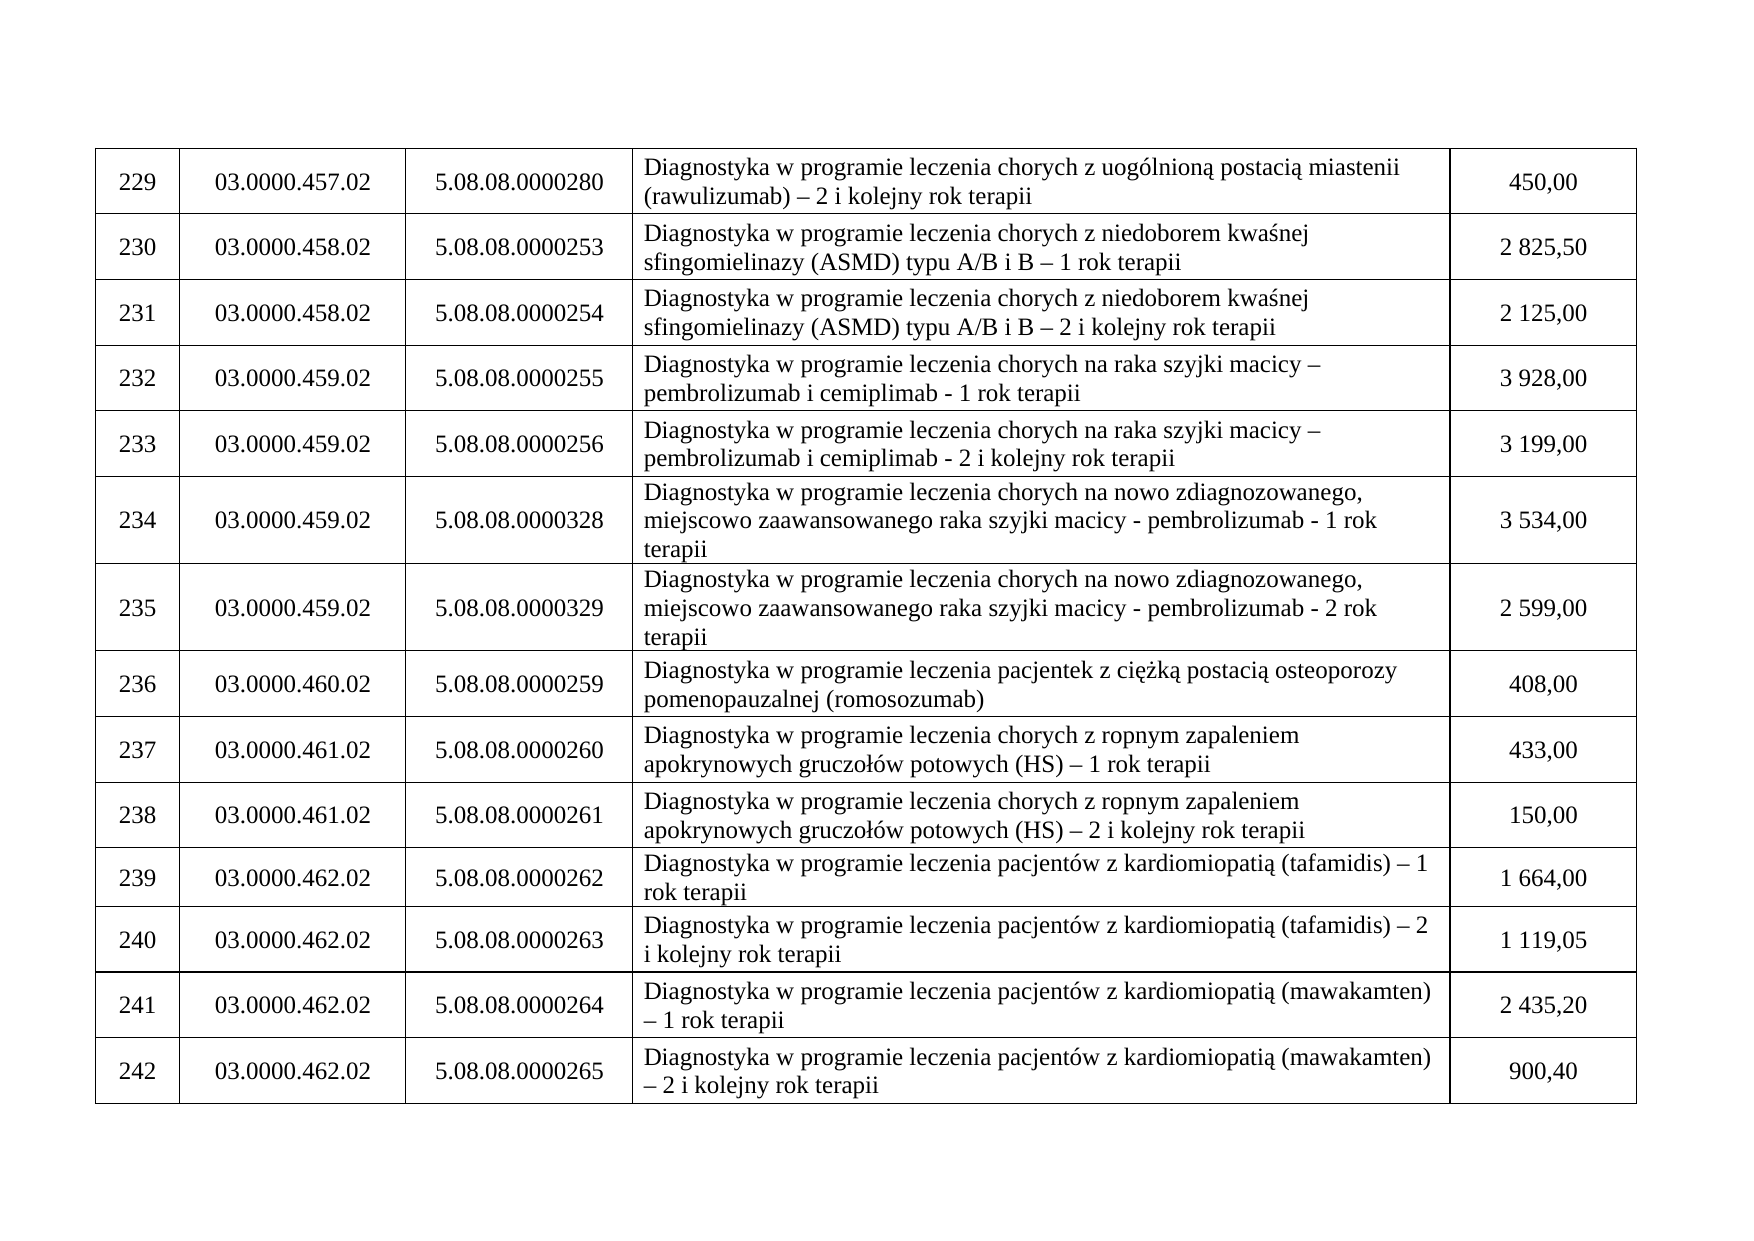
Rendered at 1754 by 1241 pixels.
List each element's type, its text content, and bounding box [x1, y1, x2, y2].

table_cell Diagnostyka w programie leczenia chorych z ropnym zapaleniem apokrynowych gruczołów potowych (HS) – 2 i kolejny rok terapii [633, 783, 1449, 847]
table_cell 241 [96, 973, 179, 1037]
table_cell 03.0000.458.02 [180, 214, 405, 279]
table_cell 3 199,00 [1451, 411, 1636, 476]
table_cell 03.0000.459.02 [180, 346, 405, 410]
table_cell 242 [96, 1038, 179, 1103]
table_cell 5.08.08.0000259 [406, 651, 632, 716]
table_cell 433,00 [1451, 717, 1636, 782]
table_cell 233 [96, 411, 179, 476]
table_cell 236 [96, 651, 179, 716]
table_cell 5.08.08.0000328 [406, 477, 632, 563]
table_cell 3 928,00 [1451, 346, 1636, 410]
table_cell 3 534,00 [1451, 477, 1636, 563]
table_cell 2 125,00 [1451, 280, 1636, 344]
table_cell 03.0000.462.02 [180, 1038, 405, 1103]
table_cell 03.0000.462.02 [180, 973, 405, 1037]
table_cell 03.0000.459.02 [180, 411, 405, 476]
table_cell 03.0000.459.02 [180, 564, 405, 650]
table_cell 229 [96, 149, 179, 213]
table_cell Diagnostyka w programie leczenia chorych z uogólnioną postacią miastenii (rawulizumab) – 2 i kolejny rok terapii [633, 149, 1449, 213]
table_cell 5.08.08.0000263 [406, 907, 632, 971]
table_cell 235 [96, 564, 179, 650]
table_cell 240 [96, 907, 179, 971]
table_cell 230 [96, 214, 179, 279]
table_cell 03.0000.458.02 [180, 280, 405, 344]
table_cell 5.08.08.0000262 [406, 848, 632, 906]
table_cell 03.0000.461.02 [180, 717, 405, 782]
table_cell 5.08.08.0000264 [406, 973, 632, 1037]
table_cell 231 [96, 280, 179, 344]
table_cell 03.0000.462.02 [180, 907, 405, 971]
table_cell 150,00 [1451, 783, 1636, 847]
table_cell 2 435,20 [1451, 973, 1636, 1037]
table_cell Diagnostyka w programie leczenia chorych na nowo zdiagnozowanego, miejscowo zaawansowanego raka szyjki macicy - pembrolizumab - 2 rok terapii [633, 564, 1449, 650]
table_cell 03.0000.457.02 [180, 149, 405, 213]
table_cell Diagnostyka w programie leczenia chorych z niedoborem kwaśnej sfingomielinazy (ASMD) typu A/B i B – 1 rok terapii [633, 214, 1449, 279]
table_cell 2 825,50 [1451, 214, 1636, 279]
table_cell 238 [96, 783, 179, 847]
table_cell 5.08.08.0000265 [406, 1038, 632, 1103]
table_cell 237 [96, 717, 179, 782]
table_cell Diagnostyka w programie leczenia pacjentów z kardiomiopatią (tafamidis) – 2 i kolejny rok terapii [633, 907, 1449, 971]
table_cell 5.08.08.0000260 [406, 717, 632, 782]
table_cell 239 [96, 848, 179, 906]
table_cell Diagnostyka w programie leczenia chorych na raka szyjki macicy – pembrolizumab i cemiplimab - 2 i kolejny rok terapii [633, 411, 1449, 476]
table_cell 5.08.08.0000329 [406, 564, 632, 650]
table_cell Diagnostyka w programie leczenia pacjentów z kardiomiopatią (tafamidis) – 1 rok terapii [633, 848, 1449, 906]
table_cell Diagnostyka w programie leczenia chorych z niedoborem kwaśnej sfingomielinazy (ASMD) typu A/B i B – 2 i kolejny rok terapii [633, 280, 1449, 344]
table_cell 408,00 [1451, 651, 1636, 716]
table_cell 5.08.08.0000255 [406, 346, 632, 410]
table_cell 450,00 [1451, 149, 1636, 213]
table_cell 900,40 [1451, 1038, 1636, 1103]
table_cell 1 119,05 [1451, 907, 1636, 971]
table_cell Diagnostyka w programie leczenia pacjentów z kardiomiopatią (mawakamten) – 1 rok terapii [633, 973, 1449, 1037]
table_cell 03.0000.460.02 [180, 651, 405, 716]
table_cell 03.0000.461.02 [180, 783, 405, 847]
table_cell Diagnostyka w programie leczenia pacjentek z ciężką postacią osteoporozy pomenopauzalnej (romosozumab) [633, 651, 1449, 716]
table_cell 5.08.08.0000280 [406, 149, 632, 213]
table_cell 03.0000.462.02 [180, 848, 405, 906]
table_cell Diagnostyka w programie leczenia chorych na nowo zdiagnozowanego, miejscowo zaawansowanego raka szyjki macicy - pembrolizumab - 1 rok terapii [633, 477, 1449, 563]
table_cell 1 664,00 [1451, 848, 1636, 906]
table_cell 5.08.08.0000254 [406, 280, 632, 344]
table_cell 5.08.08.0000253 [406, 214, 632, 279]
table_cell Diagnostyka w programie leczenia chorych na raka szyjki macicy – pembrolizumab i cemiplimab - 1 rok terapii [633, 346, 1449, 410]
table_cell 5.08.08.0000256 [406, 411, 632, 476]
table_cell 2 599,00 [1451, 564, 1636, 650]
table_cell 03.0000.459.02 [180, 477, 405, 563]
table_cell Diagnostyka w programie leczenia chorych z ropnym zapaleniem apokrynowych gruczołów potowych (HS) – 1 rok terapii [633, 717, 1449, 782]
table_cell 5.08.08.0000261 [406, 783, 632, 847]
table_cell Diagnostyka w programie leczenia pacjentów z kardiomiopatią (mawakamten) – 2 i kolejny rok terapii [633, 1038, 1449, 1103]
table_cell 234 [96, 477, 179, 563]
table_cell 232 [96, 346, 179, 410]
